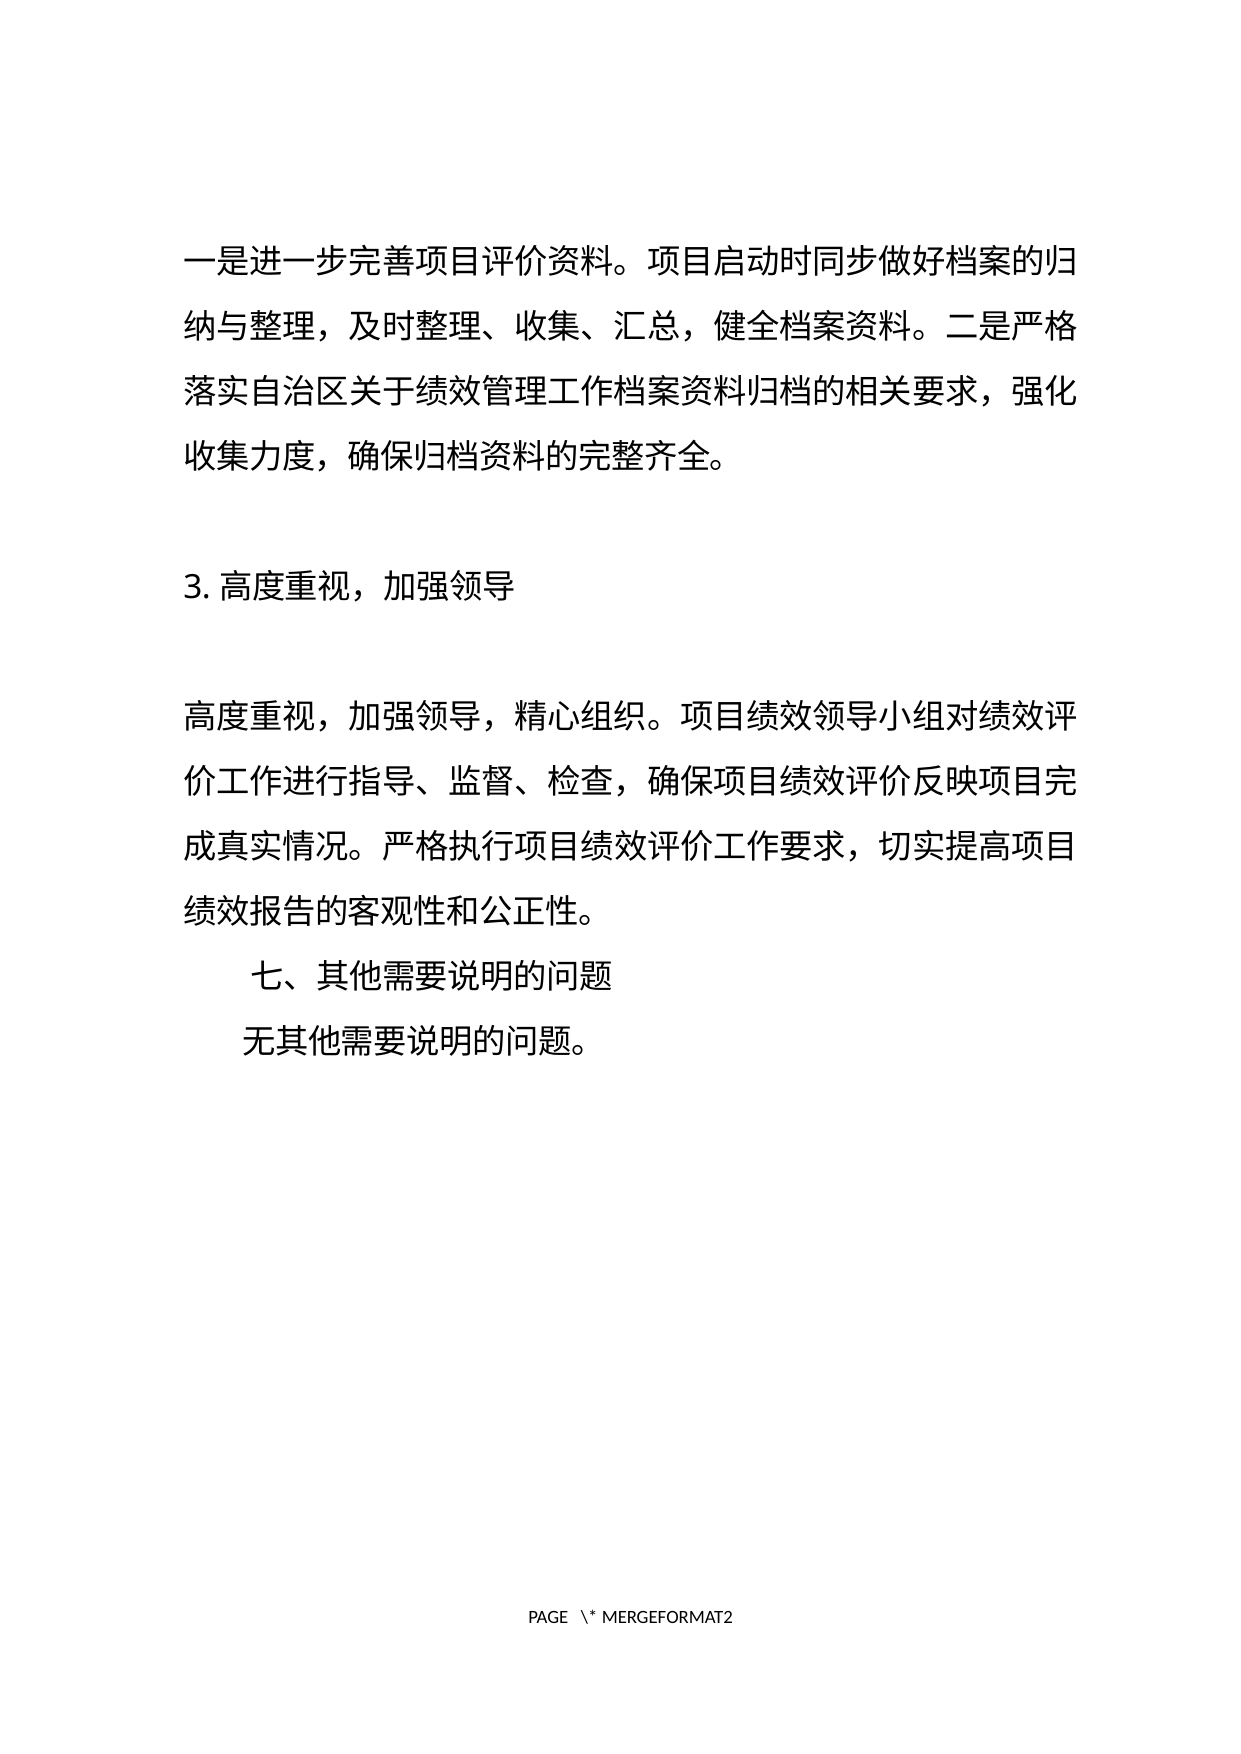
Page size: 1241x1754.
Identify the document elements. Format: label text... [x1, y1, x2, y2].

text 无其他需要说明的问题。 [183, 1007, 1078, 1072]
text 七、其他需要说明的问题 [183, 942, 1078, 1007]
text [183, 162, 1078, 942]
